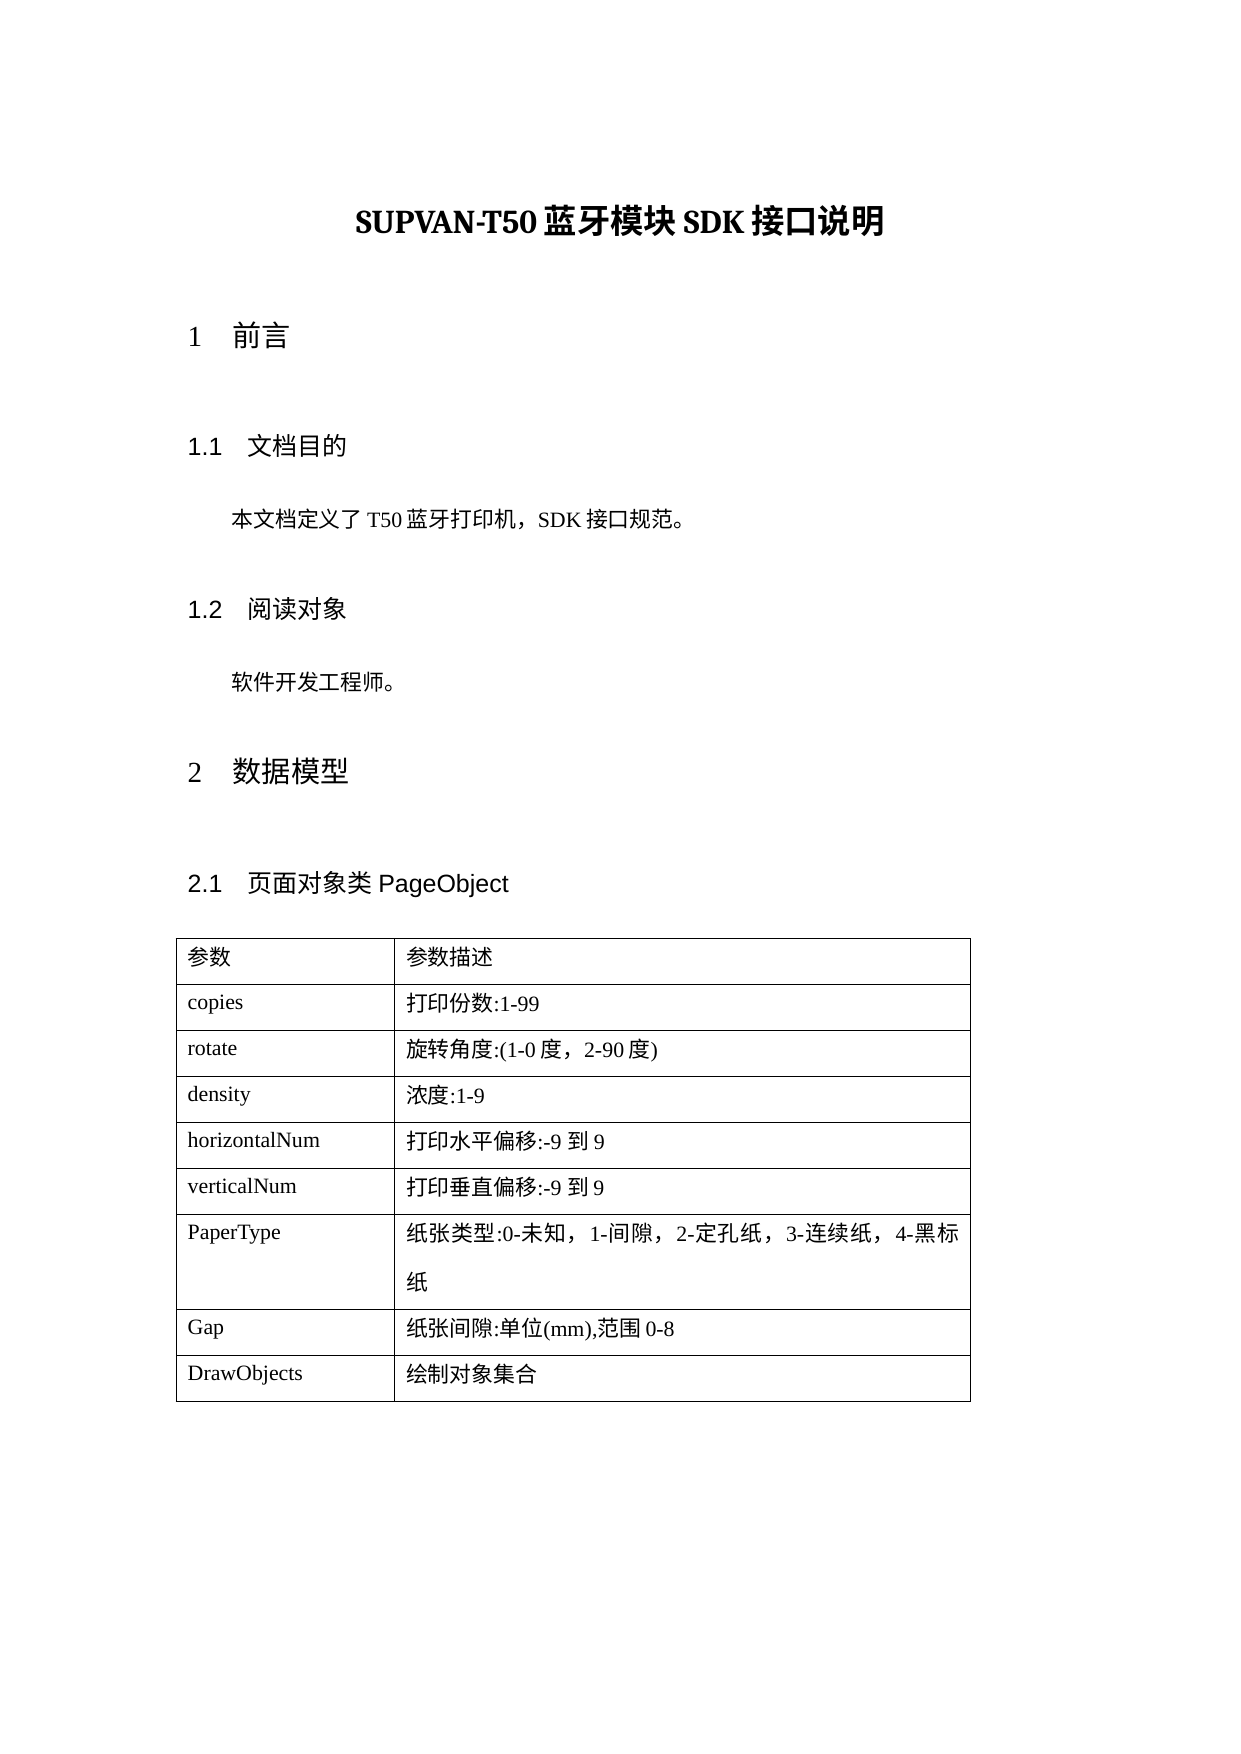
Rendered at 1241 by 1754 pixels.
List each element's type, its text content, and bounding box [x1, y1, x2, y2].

subtitle 阅读对象 [187, 575, 1053, 640]
title SUPVAN-T50蓝牙模块SDK接口说明 [187, 187, 1053, 252]
text 软件开发工程师。 [187, 664, 1053, 697]
table_cell 旋转角度:(1-0度，2-90度) [395, 1031, 970, 1076]
table_cell 浓度:1-9 [395, 1077, 970, 1122]
subtitle 数据模型 [187, 738, 1053, 803]
table_cell 纸张类型:0-未知，1-间隙，2-定孔纸，3-连续纸，4-黑标纸 [395, 1215, 970, 1309]
table_cell 纸张间隙:单位(mm),范围0-8 [395, 1310, 970, 1355]
text 本文档定义了T50蓝牙打印机，SDK接口规范。 [187, 502, 1053, 534]
table_header 参数 [177, 939, 394, 984]
table_cell DrawObjects [177, 1356, 394, 1401]
table_cell horizontalNum [177, 1123, 394, 1168]
table_cell 绘制对象集合 [395, 1356, 970, 1401]
table_cell copies [177, 985, 394, 1030]
table_cell 打印份数:1-99 [395, 985, 970, 1030]
table_cell rotate [177, 1031, 394, 1076]
table_cell verticalNum [177, 1169, 394, 1214]
table_header 参数描述 [395, 939, 970, 984]
table_cell 打印垂直偏移:-9 到9 [395, 1169, 970, 1214]
subtitle 页面对象类 PageObject [187, 849, 1053, 914]
subtitle 文档目的 [187, 412, 1053, 477]
table_cell Gap [177, 1310, 394, 1355]
subtitle 前言 [187, 301, 1053, 366]
table_cell density [177, 1077, 394, 1122]
table_cell 打印水平偏移:-9 到 9 [395, 1123, 970, 1168]
table_cell PaperType [177, 1215, 394, 1309]
